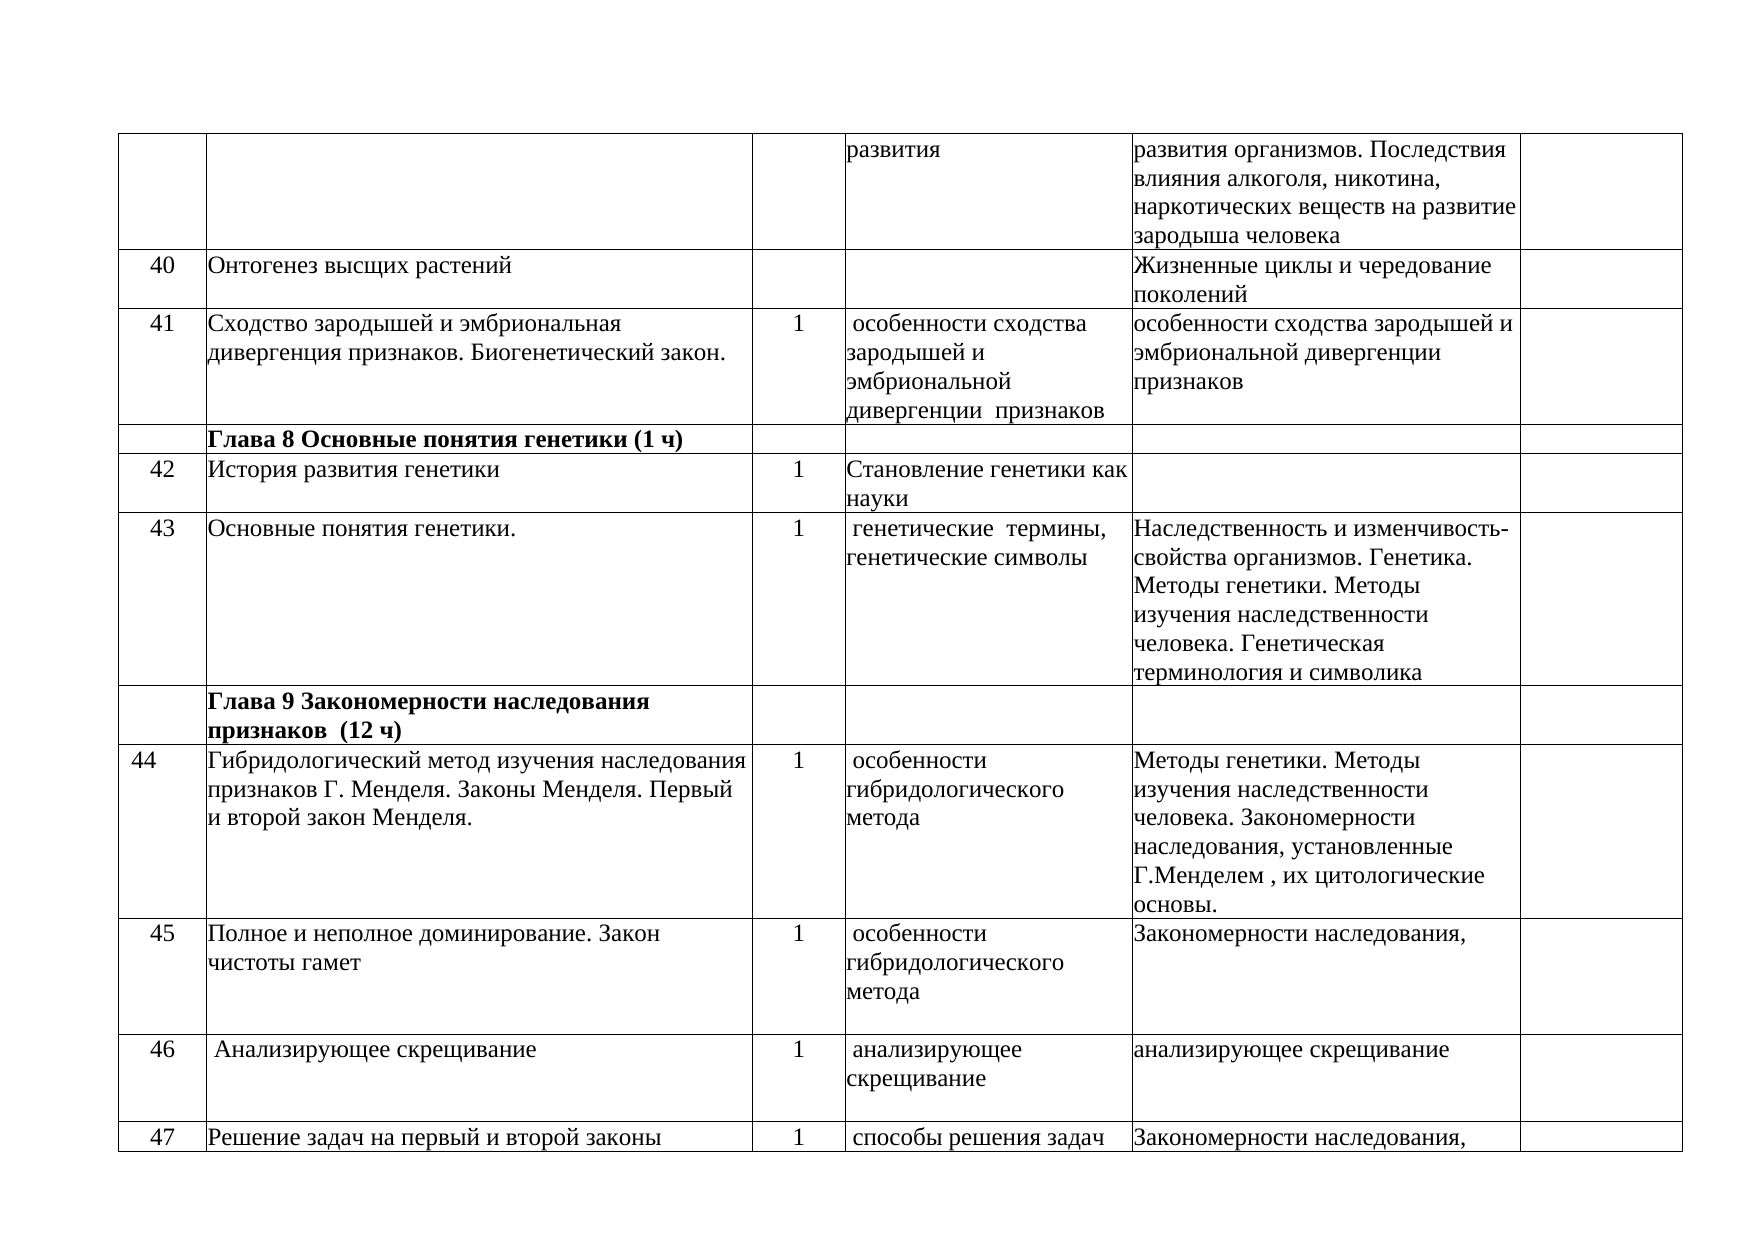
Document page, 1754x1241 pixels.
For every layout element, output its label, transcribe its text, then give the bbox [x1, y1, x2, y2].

table_cell Жизненные циклы и чередование поколений [1133, 250, 1520, 307]
table_cell Методы генетики. Методы изучения наследственности человека. Закономерности наследования, установленные Г.Менделем , их цитологические основы. [1133, 745, 1520, 917]
table_cell Наследственность и изменчивость-свойства организмов. Генетика. Методы генетики. Методы изучения наследственности человека. Генетическая терминология и символика [1133, 513, 1520, 685]
table_cell особенности сходства зародышей и эмбриональной дивергенции признаков [846, 309, 1132, 423]
table_cell [119, 686, 206, 744]
table_cell 1 [753, 454, 845, 512]
table_cell Закономерности наследования, [1133, 919, 1520, 1033]
table_cell Анализирующее скрещивание [207, 1035, 752, 1121]
table_cell [1133, 425, 1520, 453]
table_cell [846, 134, 1132, 249]
table_cell [1133, 454, 1520, 512]
table_cell Гибридологический метод изучения наследования признаков Г. Менделя. Законы Менделя. Первый и второй закон Менделя. [207, 745, 752, 917]
table_cell [753, 250, 845, 307]
table_cell [1521, 309, 1682, 423]
table_cell генетические термины, генетические символы [846, 513, 1132, 685]
table_cell [1133, 686, 1520, 744]
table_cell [207, 1122, 752, 1151]
table_cell [1521, 513, 1682, 685]
table_cell Основные понятия генетики. [207, 513, 752, 685]
table_cell особенности гибридологического метода [846, 745, 1132, 917]
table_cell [1133, 1122, 1520, 1151]
table_cell особенности гибридологического метода [846, 919, 1132, 1033]
table_cell [1521, 1122, 1682, 1151]
table_cell 1 [753, 309, 845, 423]
table_cell 1 [753, 1122, 845, 1151]
table_cell Глава 8 Основные понятия генетики (1 ч) [207, 425, 752, 453]
table_cell 45 [119, 919, 206, 1033]
table_cell [753, 686, 845, 744]
table_cell [1521, 134, 1682, 249]
table_cell [1521, 919, 1682, 1033]
table_cell 43 [119, 513, 206, 685]
table_cell 1 [753, 513, 845, 685]
table_cell 42 [119, 454, 206, 512]
table_cell анализирующее скрещивание [1133, 1035, 1520, 1121]
table_cell 41 [119, 309, 206, 423]
table_cell [1521, 745, 1682, 917]
table_cell Глава 9 Закономерности наследования признаков (12 ч) [207, 686, 752, 744]
table_cell 47 [119, 1122, 206, 1151]
table_cell 1 [753, 745, 845, 917]
table_cell [1521, 250, 1682, 307]
table_cell [1521, 454, 1682, 512]
table_cell 1 [753, 1035, 845, 1121]
table_cell [1521, 686, 1682, 744]
table_cell [846, 425, 1132, 453]
table_cell 44 [119, 745, 206, 917]
table_cell [846, 250, 1132, 307]
table_cell Сходство зародышей и эмбриональная дивергенция признаков. Биогенетический закон. [207, 309, 752, 423]
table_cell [1133, 134, 1520, 249]
table_cell Полное и неполное доминирование. Закон чистоты гамет [207, 919, 752, 1033]
table_cell [1521, 1035, 1682, 1121]
table_cell 39 [119, 134, 206, 249]
table_cell [753, 425, 845, 453]
table_cell 46 [119, 1035, 206, 1121]
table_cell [207, 134, 752, 249]
table_cell 40 [119, 250, 206, 307]
table_cell анализирующее скрещивание [846, 1035, 1132, 1121]
table_cell особенности сходства зародышей и эмбриональной дивергенции признаков [1133, 309, 1520, 423]
table_cell [119, 425, 206, 453]
table_cell [846, 686, 1132, 744]
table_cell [846, 1122, 1132, 1151]
table_cell Онтогенез высщих растений [207, 250, 752, 307]
table_cell Становление генетики как науки [846, 454, 1132, 512]
table_cell [1521, 425, 1682, 453]
table_cell История развития генетики [207, 454, 752, 512]
table_cell 1 [753, 134, 845, 249]
table_cell 1 [753, 919, 845, 1033]
